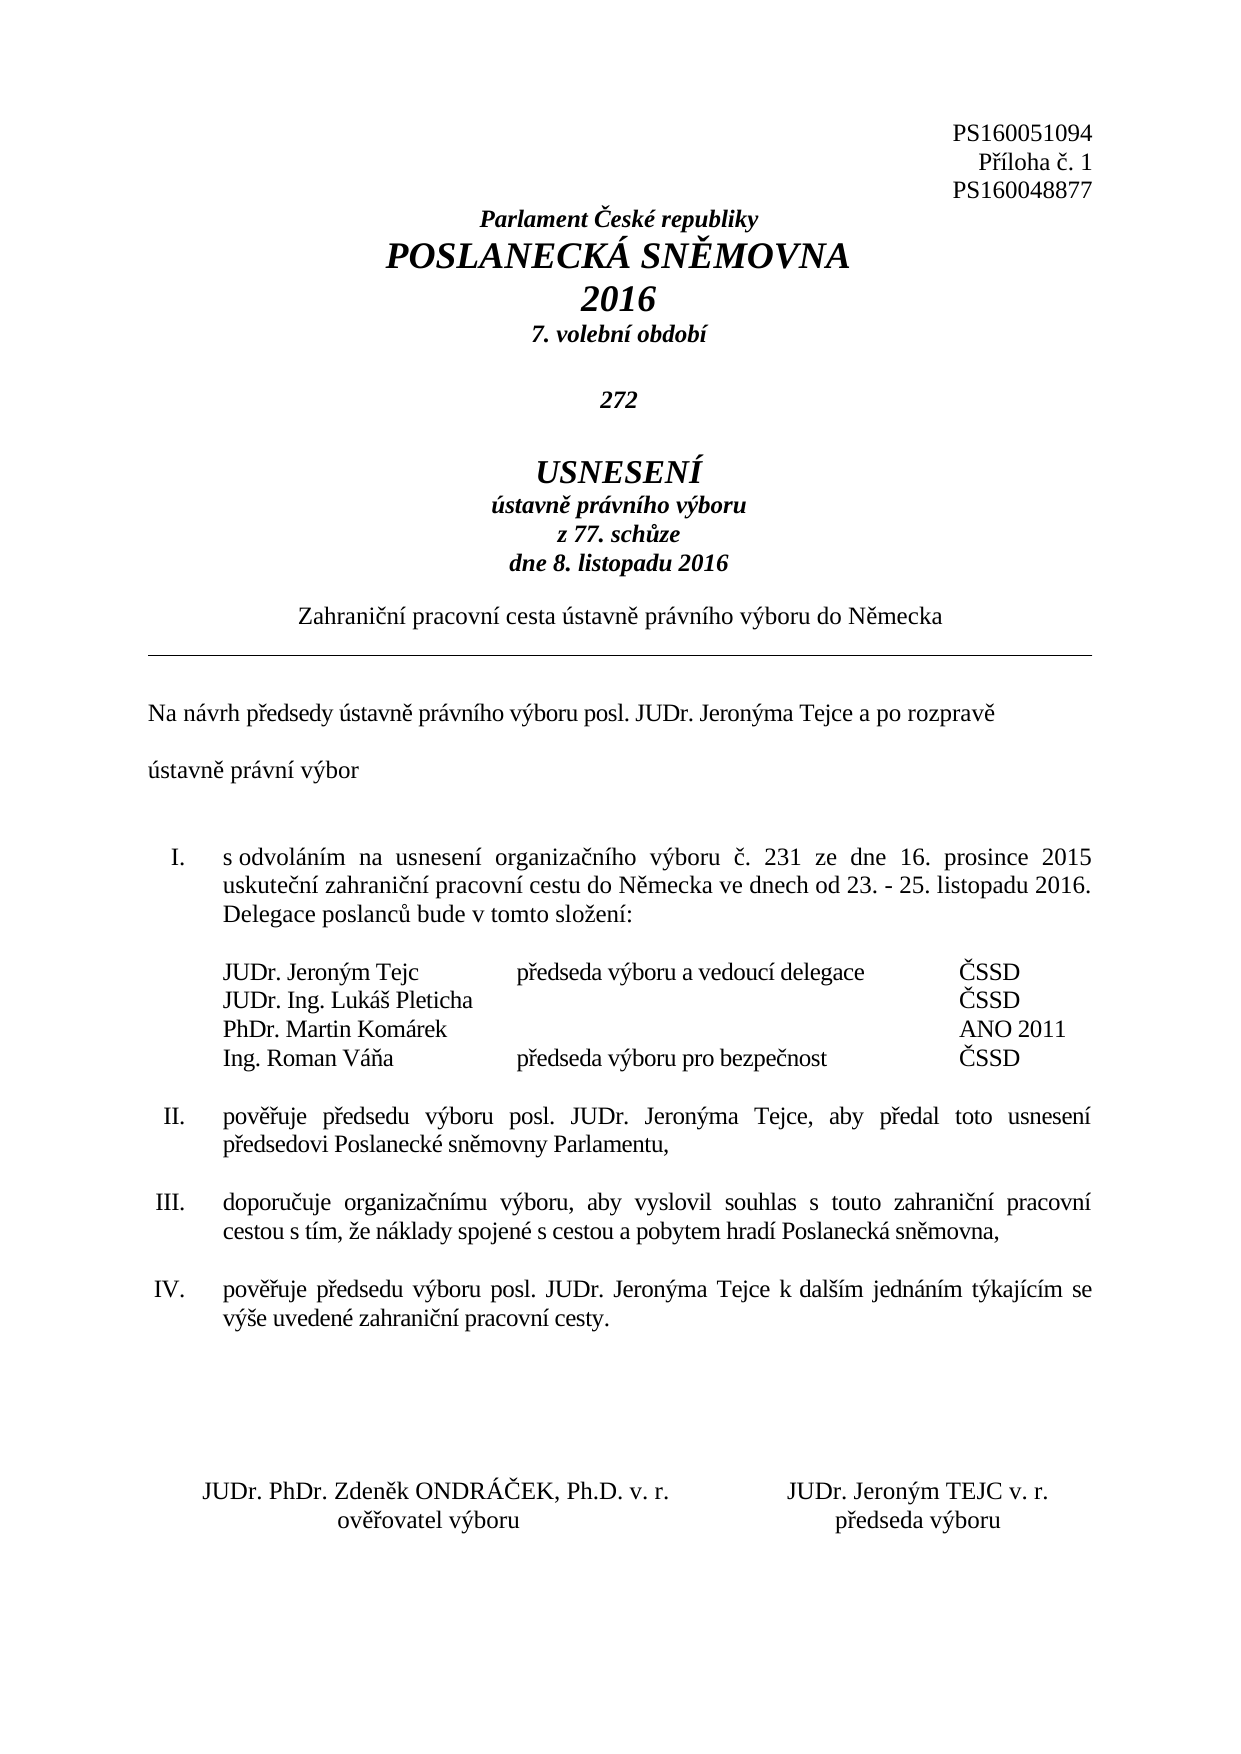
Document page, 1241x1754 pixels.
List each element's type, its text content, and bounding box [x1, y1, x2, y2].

list doporučuje organizačnímu výboru, aby vyslovil souhlas s touto zahraniční pracovní cestou s tím, že náklady spojené s cestou a pobytem hradí Poslanecká sněmovna, [185, 1187, 1092, 1245]
text 7. volební období [148, 319, 1092, 348]
text POSLANECKÁ SNĚMOVNA [148, 233, 1092, 276]
text JUDr. Jeroným Tejc předseda výboru a vedoucí delegace ČSSD [223, 957, 1092, 985]
text PS160048877 [148, 176, 1092, 204]
text PhDr. Martin Komárek ANO 2011 [223, 1014, 1092, 1043]
text z 77. schůze [148, 519, 1092, 548]
text PS160051094 [148, 118, 1092, 147]
text ústavně právního výboru [148, 490, 1092, 519]
text 2016 [148, 276, 1092, 319]
list pověřuje předsedu výboru posl. JUDr. Jeronýma Tejce k dalším jednáním týkajícím se výše uvedené zahraniční pracovní cesty. [185, 1274, 1092, 1332]
text 272 [148, 386, 1092, 414]
text JUDr. Ing. Lukáš Pleticha ČSSD [223, 985, 1092, 1014]
table_header JUDr. PhDr. Zdeněk ONDRÁČEK, Ph.D. v. r. ověřovatel výboru [148, 1448, 724, 1534]
text Na návrh předsedy ústavně právního výboru posl. JUDr. Jeronýma Tejce a po rozpravě [148, 698, 1092, 727]
text USNESENÍ [148, 452, 1092, 490]
text Ing. Roman Váňa předseda výboru pro bezpečnost ČSSD [223, 1043, 1092, 1072]
list s odvoláním na usnesení organizačního výboru č. 231 ze dne 16. prosince 2015 uskuteční zahraniční pracovní cestu do Německa ve dnech od 23. - 25. listopadu 2016. Delegace poslanců bude v tomto složení: [185, 842, 1092, 928]
list pověřuje předsedu výboru posl. JUDr. Jeronýma Tejce, aby předal toto usnesení předsedovi Poslanecké sněmovny Parlamentu, [185, 1101, 1092, 1158]
text Příloha č. 1 [148, 147, 1092, 176]
text ústavně právní výbor [148, 755, 1092, 784]
table_header JUDr. Jeroným TEJC v. r. předseda výboru [724, 1448, 1141, 1534]
text Zahraniční pracovní cesta ústavně právního výboru do Německa [148, 601, 1092, 655]
text dne 8. listopadu 2016 [148, 548, 1092, 576]
text Parlament České republiky [148, 204, 1092, 233]
